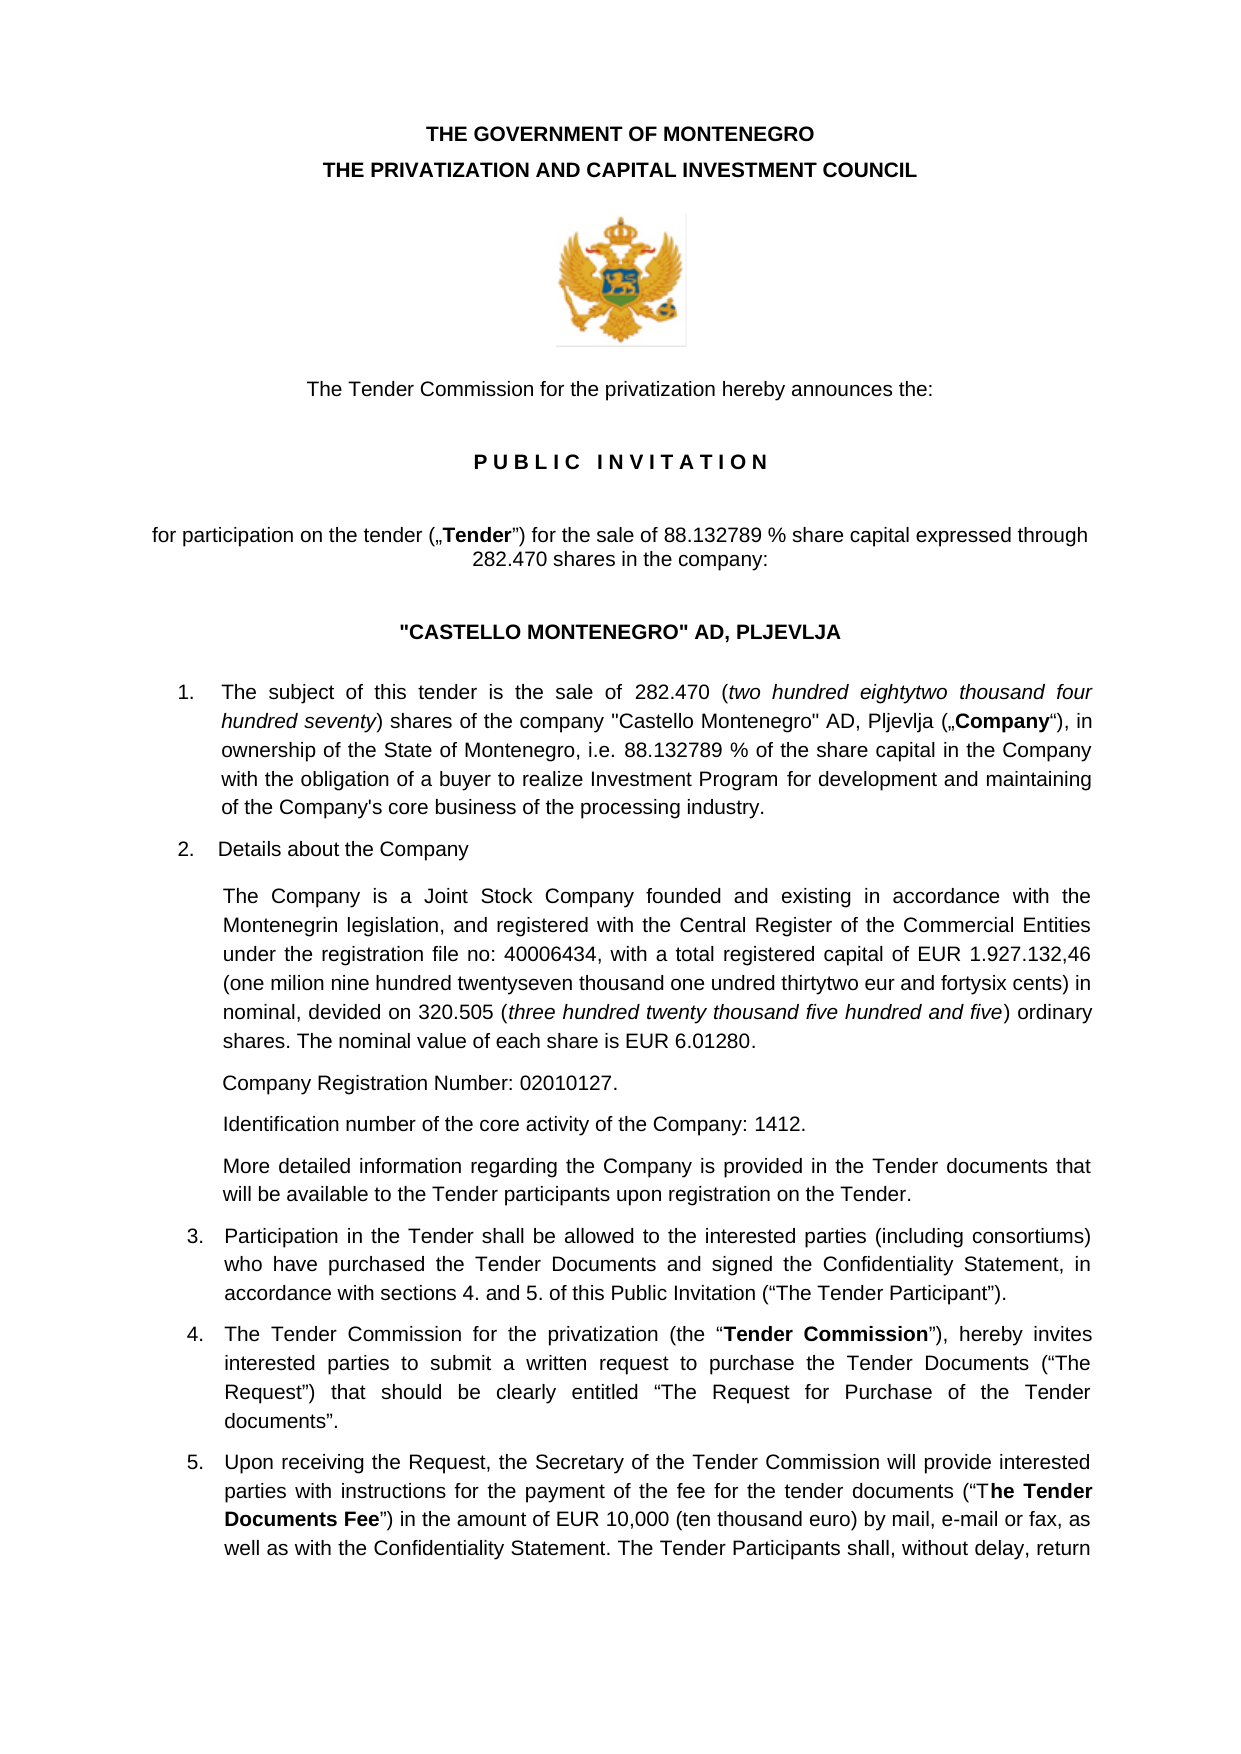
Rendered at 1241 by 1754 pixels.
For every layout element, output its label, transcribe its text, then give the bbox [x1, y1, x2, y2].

subtitle "CASTELLO MONTENEGRO" AD, PLJEVLJA [148, 620, 1092, 644]
text P U B L I C I N V I T A T I O N [148, 450, 1092, 474]
text The Tender Commission for the privatization hereby announces the: [148, 377, 1092, 401]
list Participation in the Tender shall be allowed to the interested parties (including consortiums) who have purchased the Tender Documents and signed the Confidentiality Statement, in accordance with sections 4. and 5. of this Public Invitation (“The Tender Participant”). [187, 1223, 1092, 1305]
list 2. Details about the Company [177, 836, 1092, 860]
text Company Registration Number: 02010127. [222, 1071, 1092, 1094]
text More detailed information regarding the Company is provided in the Tender documents that will be available to the Tender participants upon registration on the Tender. [223, 1153, 1092, 1206]
list The subject of this tender is the sale of 282.470 (two hundred eightytwo thousand four hundred seventy) shares of the company "Castello Montenegro" AD, Pljevlja („Company“), in ownership of the State of Montenegro, i.e. 88.132789 % of the share capital in the Company with the obligation of a buyer to realize Investment Program for development and maintaining of the Company's core business of the processing industry. [177, 680, 1092, 819]
list The Tender Commission for the privatization (the “Tender Commission”), hereby invites interested parties to submit a written request to purchase the Tender Documents (“The Request”) that should be clearly entitled “The Request for Purchase of the Tender documents”. [187, 1322, 1092, 1432]
text Identification number of the core activity of the Company: 1412. [223, 1112, 1092, 1136]
text The Company is a Joint Stock Company founded and existing in accordance with the Montenegrin legislation, and registered with the Central Register of the Commercial Entities under the registration file no: 40006434, with a total registered capital of EUR 1.927.132,46 (one milion nine hundred twentyseven thousand one undred thirtytwo eur and fortysix cents) in nominal, devided on 320.505 (three hundred twenty thousand five hundred and five) ordinary shares. The nominal value of each share is EUR 6.01280. [223, 884, 1092, 1053]
text for participation on the tender („Tender”) for the sale of 88.132789 % share capital expressed through 282.470 shares in the company: [148, 523, 1092, 571]
picture [555, 214, 687, 346]
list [187, 1450, 1092, 1560]
title THE GOVERNMENT OF MONTENEGRO [148, 122, 1092, 146]
title THE PRIVATIZATION AND CAPITAL INVESTMENT COUNCIL [148, 158, 1092, 182]
